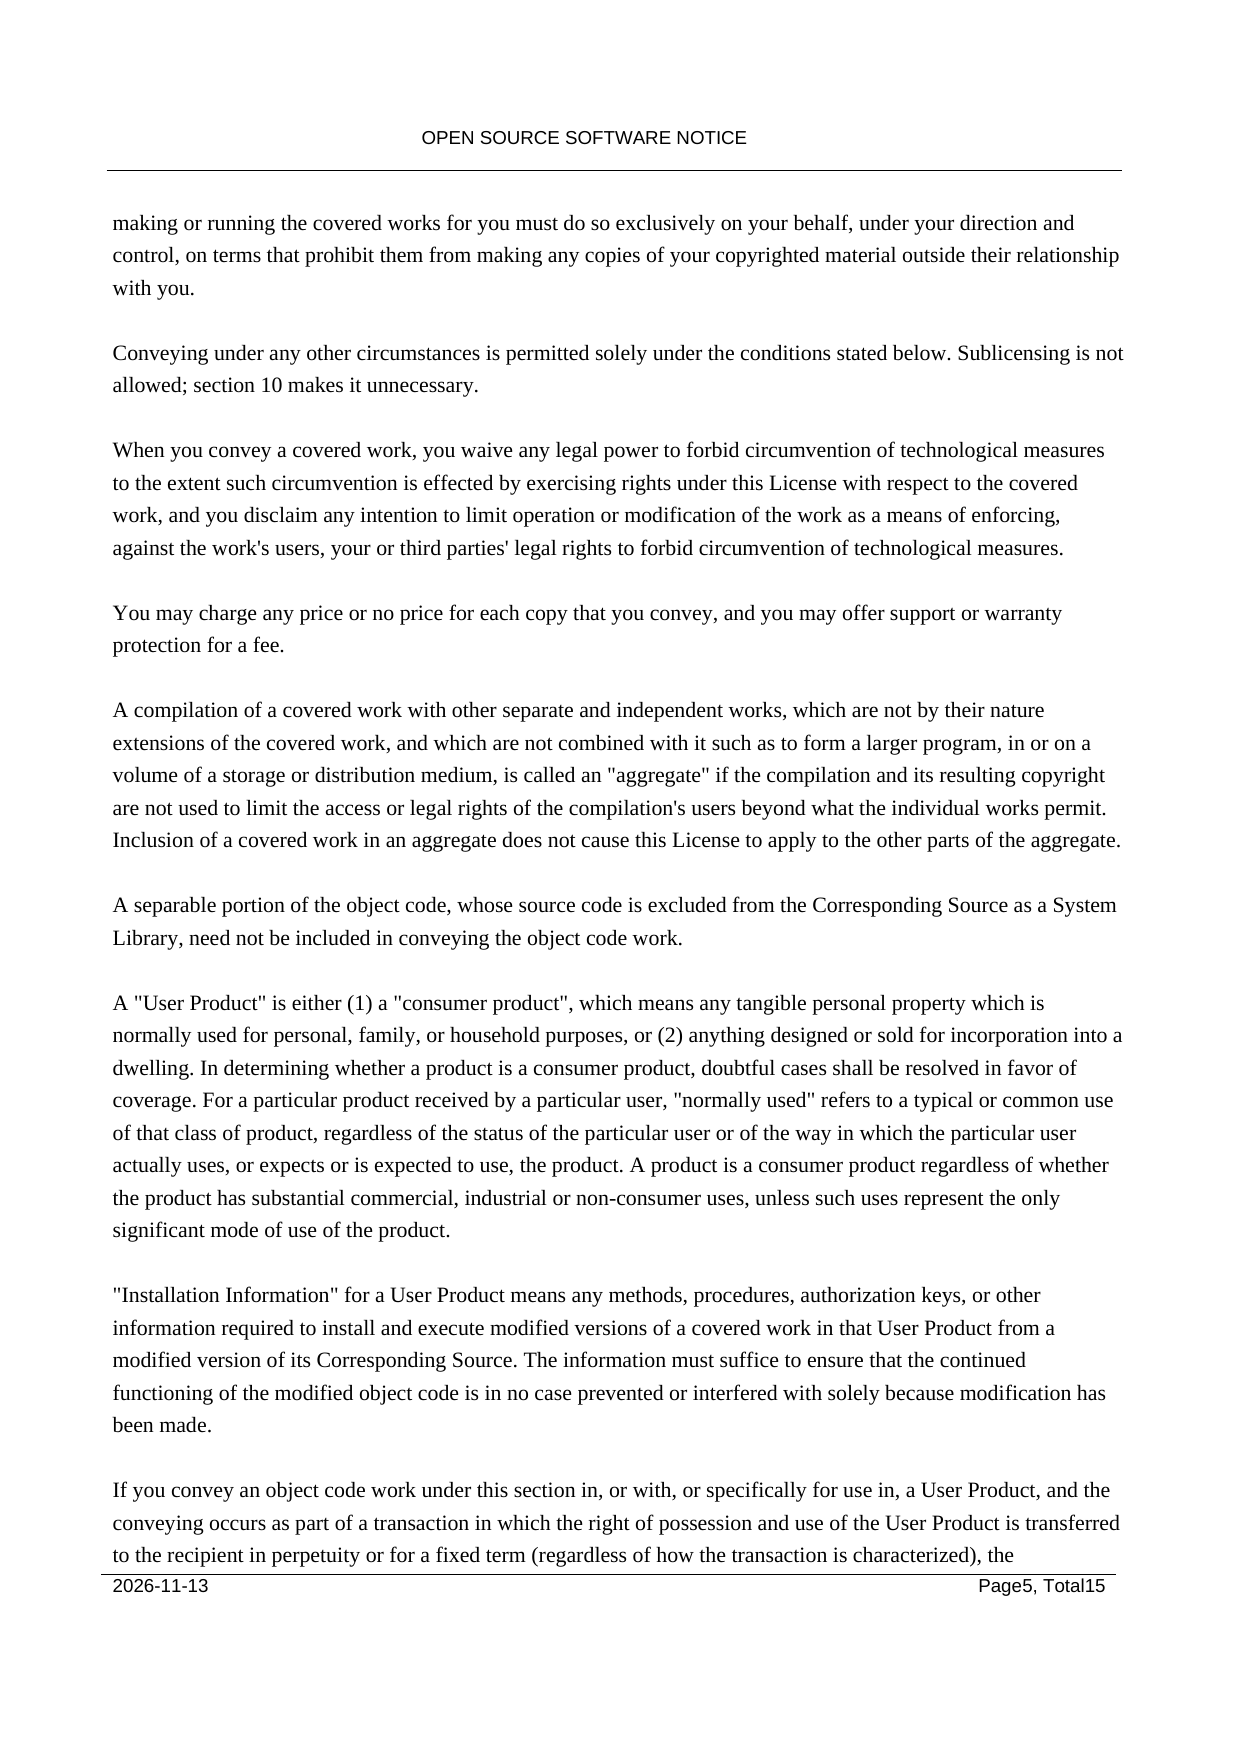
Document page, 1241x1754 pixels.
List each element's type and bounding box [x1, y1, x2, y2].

text [112, 206, 1128, 1571]
